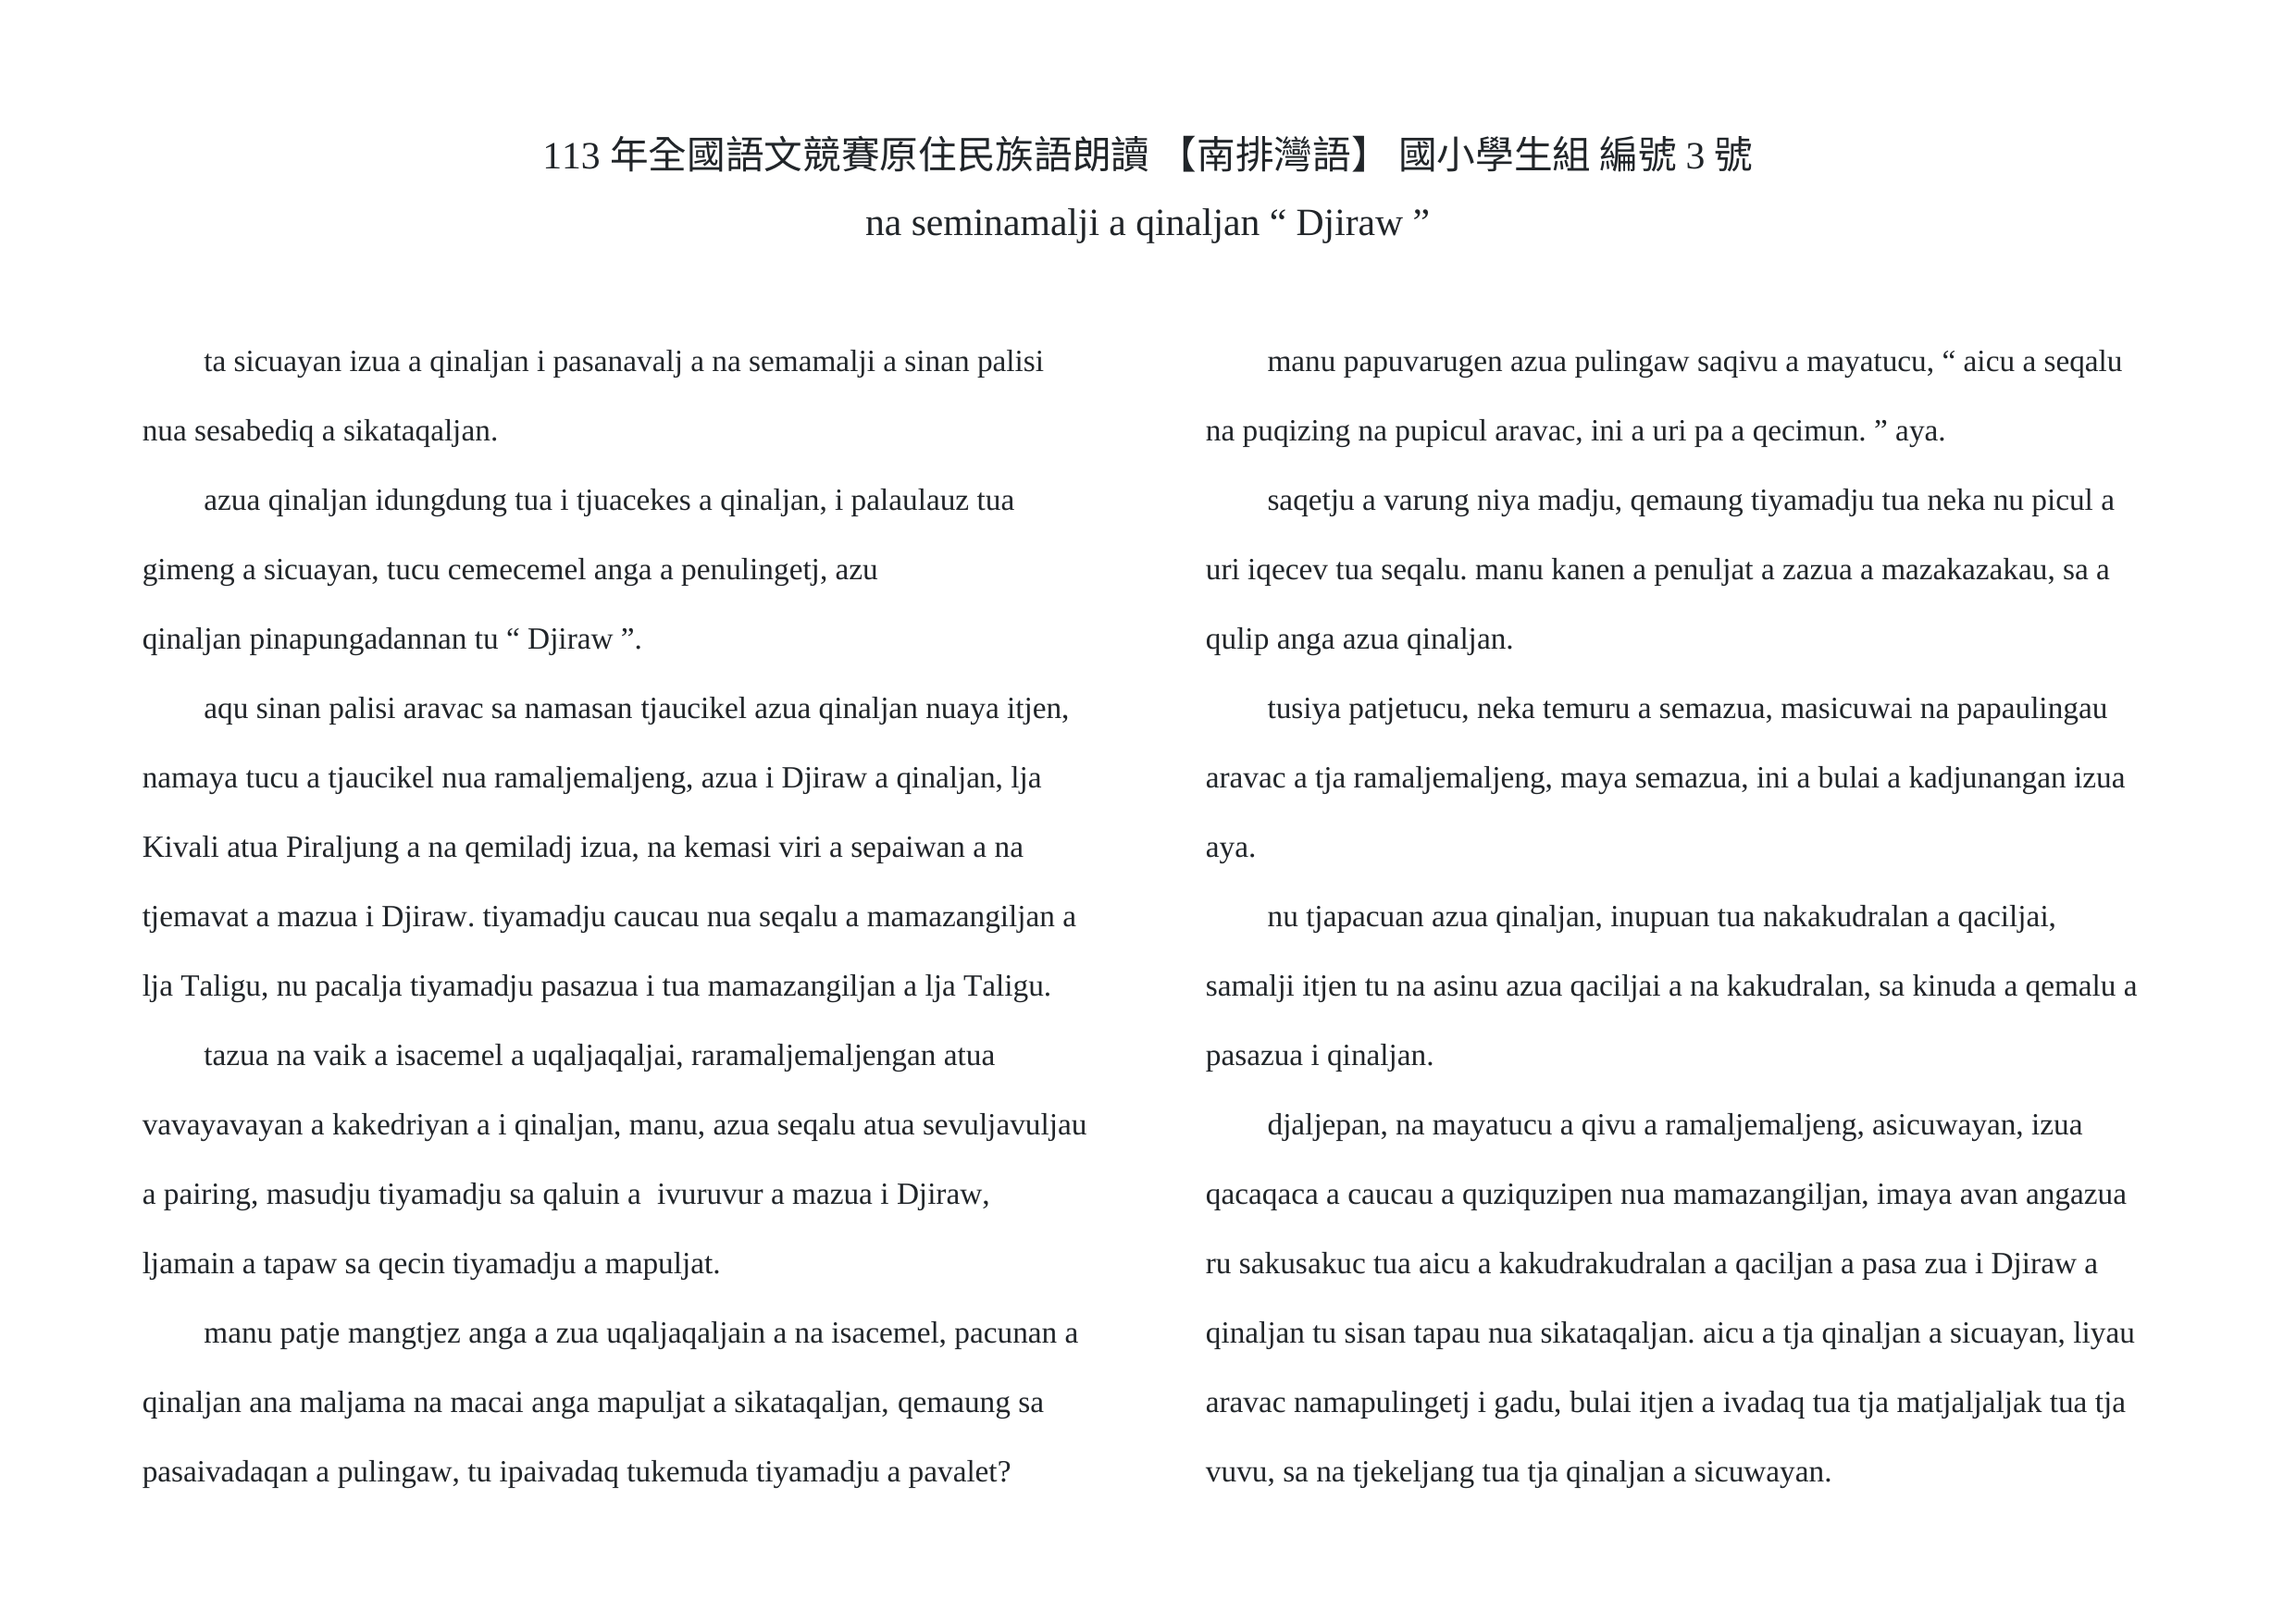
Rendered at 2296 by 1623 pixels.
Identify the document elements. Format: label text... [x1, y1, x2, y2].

text na seminamalji a qinaljan “ Djiraw ” [142, 187, 2153, 256]
text aqu sinan palisi aravac sa namasan tjaucikel azua qinaljan nuaya itjen, namaya tucu a tjaucikel nua ramaljemaljeng, azua i Djiraw a qinaljan, lja Kivali atua Piraljung a na qemiladj izua, na kemasi viri a sepaiwan a na tjemavat a mazua i Djiraw. tiyamadju caucau nua seqalu a mamazangiljan a lja Taligu, nu pacalja tiyamadju pasazua i tua mamazangiljan a lja Taligu. [142, 673, 1090, 1020]
text manu patje mangtjez anga a zua uqaljaqaljain a na isacemel, pacunan a qinaljan ana maljama na macai anga mapuljat a sikataqaljan, qemaung sa pasaivadaqan a pulingaw, tu ipaivadaq tukemuda tiyamadju a pavalet? [142, 1297, 1090, 1505]
text azua qinaljan idungdung tua i tjuacekes a qinaljan, i palaulauz tua gimeng a sicuayan, tucu cemecemel anga a penulingetj, azu qinaljan pinapungadannan tu “ Djiraw ”. [142, 465, 1090, 673]
text tusiya patjetucu, neka temuru a semazua, masicuwai na papaulingau aravac a tja ramaljemaljeng, maya semazua, ini a bulai a kadjunangan izua aya. [1206, 673, 2153, 881]
text nu tjapacuan azua qinaljan, inupuan tua nakakudralan a qaciljai, samalji itjen tu na asinu azua qaciljai a na kakudralan, sa kinuda a qemalu a pasazua i qinaljan. [1206, 881, 2153, 1089]
text djaljepan, na mayatucu a qivu a ramaljemaljeng, asicuwayan, izua qacaqaca a caucau a quziquzipen nua mamazangiljan, imaya avan angazua ru sakusakuc tua aicu a kakudrakudralan a qaciljan a pasa zua i Djiraw a qinaljan tu sisan tapau nua sikataqaljan. aicu a tja qinaljan a sicuayan, liyau aravac namapulingetj i gadu, bulai itjen a ivadaq tua tja matjaljaljak tua tja vuvu, sa na tjekeljang tua tja qinaljan a sicuwayan. [1206, 1089, 2153, 1505]
text 113 年全國語文競賽原住民族語朗讀 【南排灣語】 國小學生組 編號 3 號 [142, 118, 2153, 187]
text saqetju a varung niya madju, qemaung tiyamadju tua neka nu picul a uri iqecev tua seqalu. manu kanen a penuljat a zazua a mazakazakau, sa a qulip anga azua qinaljan. [1206, 465, 2153, 673]
text ta sicuayan izua a qinaljan i pasanavalj a na semamalji a sinan palisi nua sesabediq a sikataqaljan. [142, 326, 1090, 465]
text manu papuvarugen azua pulingaw saqivu a mayatucu, “ aicu a seqalu na puqizing na pupicul aravac, ini a uri pa a qecimun. ” aya. [1206, 326, 2153, 465]
text tazua na vaik a isacemel a uqaljaqaljai, raramaljemaljengan atua vavayavayan a kakedriyan a i qinaljan, manu, azua seqalu atua sevuljavuljau a pairing, masudju tiyamadju sa qaluin a ivuruvur a mazua i Djiraw, ljamain a tapaw sa qecin tiyamadju a mapuljat. [142, 1020, 1090, 1297]
